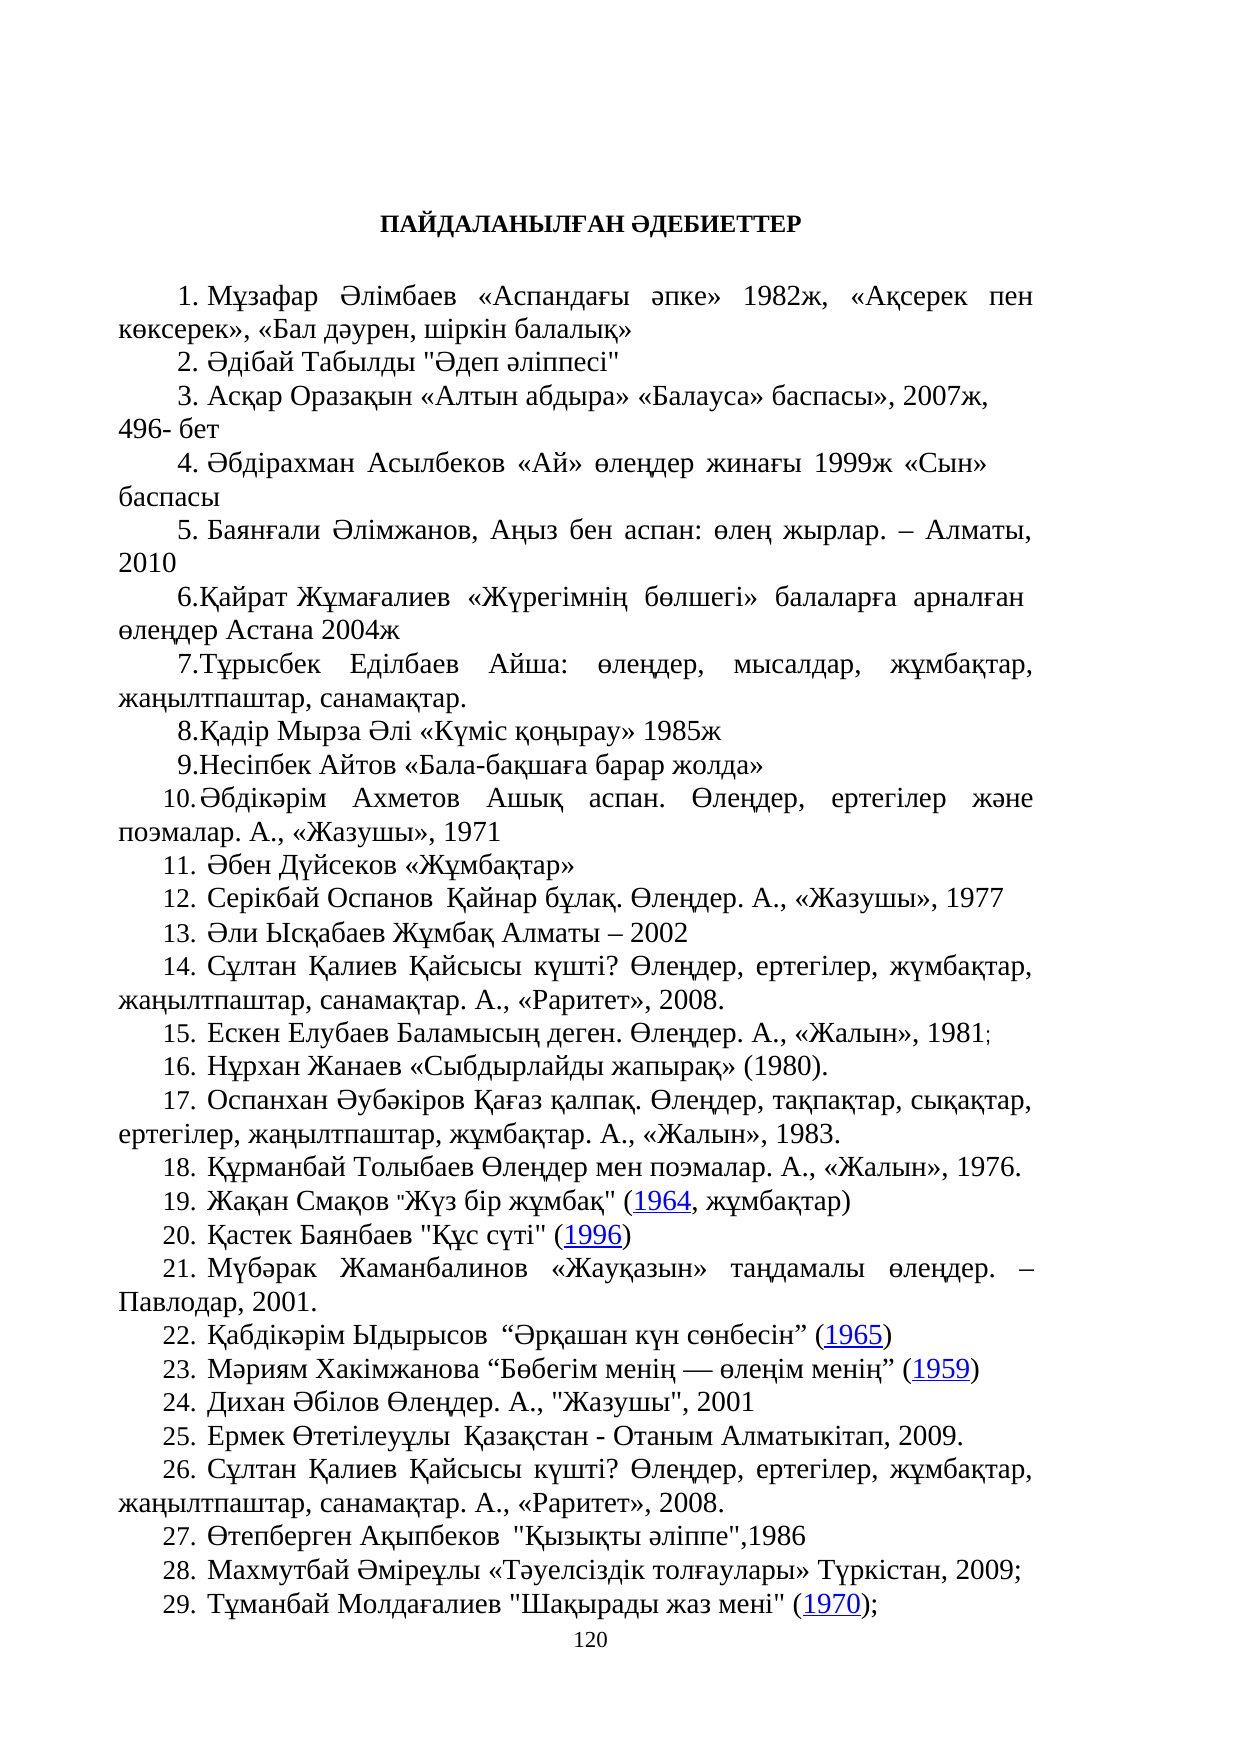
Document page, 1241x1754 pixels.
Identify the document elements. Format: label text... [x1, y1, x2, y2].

list Қайрат Жұмағалиев «Жүрегімнің бөлшегі» балаларға арналған [177, 579, 1173, 613]
list Асқар Оразақын «Алтын абдыра» «Балауса» баспасы», 2007ж, 496- бет [118, 378, 1034, 445]
text 2010 [118, 546, 1173, 579]
list Сұлтан Қалиев Қайсысы күшті? Өлеңдер, ертегілер, жүмбақтар, жаңылтпаштар, санамақтар. А., «Раритет», 2008. [118, 948, 1034, 1015]
list Нұрхан Жанаев «Сыбдырлайды жапырақ» (1980). [162, 1049, 1173, 1082]
list Тұрысбек Еділбаев Айша: өлеңдер, мысалдар, жұмбақтар, жаңылтпаштар, санамақтар. [118, 646, 1033, 713]
list Сұлтан Қалиев Қайсысы күшті? Өлеңдер, ертегілер, жұмбақтар, жаңылтпаштар, санамақтар. А., «Раритет», 2008. [118, 1452, 1034, 1519]
list Қабдікәрім Ыдырысов “Әрқашан күн сөнбесін” (1965) [162, 1317, 1173, 1351]
list Тұманбай Молдағалиев "Шақырады жаз мені" (1970); [162, 1586, 1173, 1619]
list Жақан Смақов "Жүз бір жұмбақ" (1964, жұмбақтар) [162, 1183, 1173, 1217]
list Құрманбай Толыбаев Өлеңдер мен поэмалар. А., «Жалын», 1976. [162, 1150, 1173, 1183]
list Оспанхан Әубәкіров Қағаз қалпақ. Өлеңдер, тақпақтар, сықақтар, ертегілер, жаңылтпаштар, жұмбақтар. А., «Жалын», 1983. [118, 1082, 1034, 1149]
list Махмутбай Әміреұлы «Тәуелсіздік толғаулары» Түркістан, 2009; [162, 1552, 1173, 1586]
list Мүбәрак Жаманбалинов «Жауқазын» таңдамалы өлеңдер. – Павлодар, 2001. [118, 1250, 1034, 1317]
list Баянғали Әлімжанов, Аңыз бен аспан: өлең жырлар. – Алматы, [177, 512, 1173, 546]
list Мұзафар Әлімбаев «Аспандағы әпке» 1982ж, «Ақсерек пен көксерек», «Бал дәурен, шіркін балалық» [118, 278, 1033, 345]
text өлеңдер Астана 2004ж [118, 613, 1173, 646]
list Дихан Әбілов Өлеңдер. А., "Жазушы", 2001 [162, 1384, 1173, 1418]
list Әли Ысқабаев Жұмбақ Алматы – 2002 [162, 915, 1173, 948]
list Әбен Дүйсеков «Жұмбақтар» [162, 848, 1173, 881]
list Қастек Баянбаев "Құс сүті" (1996) [162, 1217, 1173, 1250]
list Әбдірахман Асылбеков «Ай» өлеңдер жинағы 1999ж «Сын» баспасы [118, 445, 1033, 512]
list Мәриям Хакімжанова “Бөбегім менің — өлеңім менің” (1959) [162, 1351, 1173, 1384]
list Серікбай Оспанов Қайнар бұлақ. Өлеңдер. А., «Жазушы», 1977 [162, 881, 1173, 915]
list Қадір Мырза Әлі «Күміс қоңырау» 1985ж 9.Несіпбек Айтов «Бала-бақшаға барар жолда» [177, 713, 764, 781]
text ПАЙДАЛАНЫЛҒАН ӘДЕБИЕТТЕР [57, 209, 1124, 238]
list Әдібай Табылды "Әдеп әліппесі" [177, 345, 1173, 378]
list Әбдікәрім Ахметов Ашық аспан. Өлеңдер, ертегілер және поэмалар. А., «Жазушы», 1971 [118, 781, 1034, 848]
list Ескен Елубаев Баламысың деген. Өлеңдер. А., «Жалын», 1981; [162, 1015, 1173, 1049]
list Өтепберген Ақыпбеков "Қызықты әліппе",1986 [162, 1519, 1173, 1552]
list Ермек Өтетілеуұлы Қазақстан - Отаным Алматыкітап, 2009. [162, 1418, 1173, 1452]
